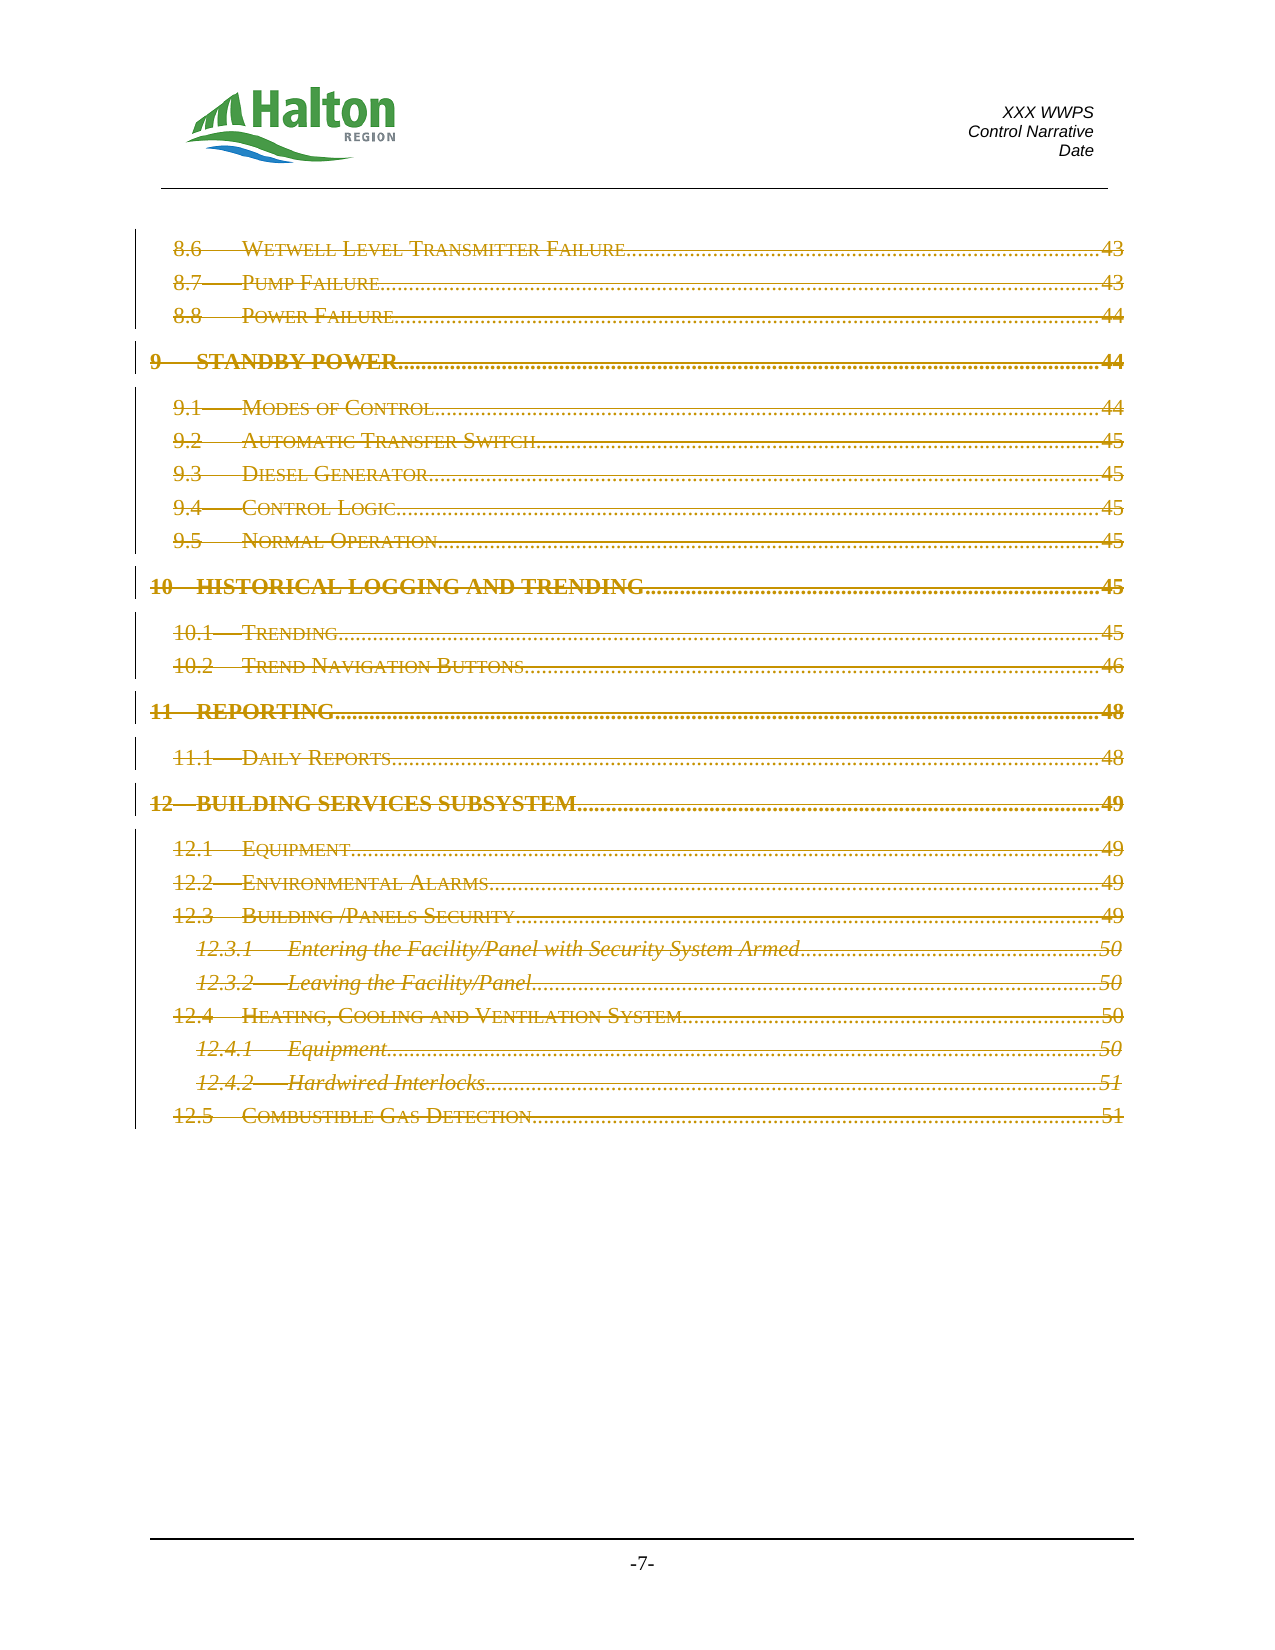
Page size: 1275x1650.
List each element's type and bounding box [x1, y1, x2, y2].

picture [172, 75, 414, 177]
